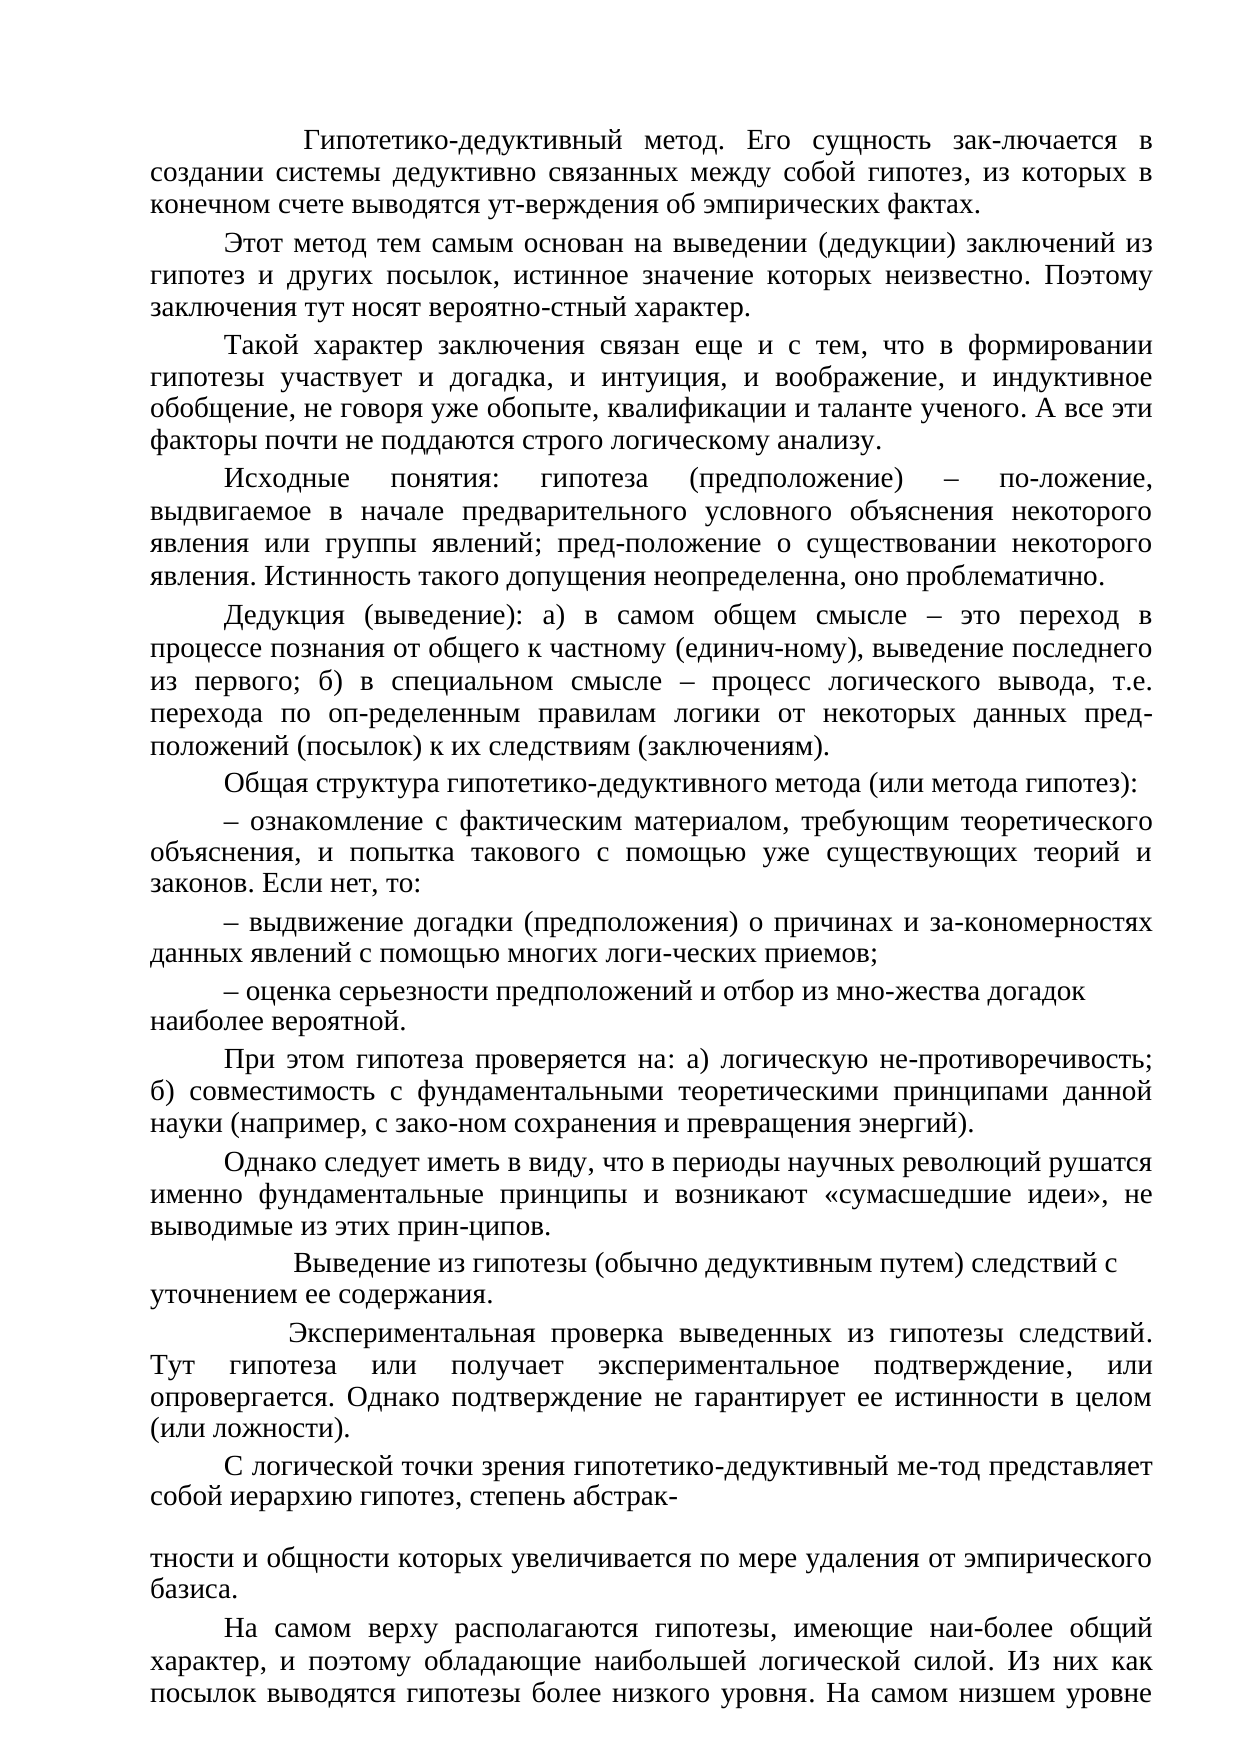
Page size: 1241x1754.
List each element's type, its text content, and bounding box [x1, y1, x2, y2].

text При этом гипотеза проверяется на: а) логическую не-противоречивость; б) совместимость с фундаментальными теоретическими принципами данной науки (например, с зако-ном сохранения и превращения энергий). [150, 1043, 1153, 1139]
text – оценка серьезности предположений и отбор из мно-жества догадок наиболее вероятной. [150, 976, 1153, 1037]
list Выведение из гипотезы (обычно дедуктивным путем) следствий с уточнением ее содержания. [150, 1248, 1153, 1310]
text Такой характер заключения связан еще и с тем, что в формировании гипотезы участвует и догадка, и интуиция, и воображение, и индуктивное обобщение, не говоря уже обопыте, квалификации и таланте ученого. А все эти факторы почти не поддаются строго логическому анализу. [150, 329, 1153, 455]
text Исходные понятия: гипотеза (предположение) – по-ложение, выдвигаемое в начале предварительного условного объяснения некоторого явления или группы явлений; пред-положение о существовании некоторого явления. Истинность такого допущения неопределенна, оно проблематично. [150, 462, 1153, 591]
text – ознакомление с фактическим материалом, требующим теоретического объяснения, и попытка такового с помощью уже существующих теорий и законов. Если нет, то: [150, 805, 1153, 899]
text тности и общности которых увеличивается по мере удаления от эмпирического базиса. [150, 1543, 1153, 1605]
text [150, 1611, 1153, 1709]
text Общая структура гипотетико-дедуктивного метода (или метода гипотез): [150, 768, 1153, 799]
text Однако следует иметь в виду, что в периоды научных революций рушатся именно фундаментальные принципы и возникают «сумасшедшие идеи», не выводимые из этих прин-ципов. [150, 1146, 1153, 1242]
text Дедукция (выведение): а) в самом общем смысле – это переход в процессе познания от общего к частному (единич-ному), выведение последнего из первого; б) в специальном смысле – процесс логического вывода, т.е. перехода по оп-ределенным правилам логики от некоторых данных пред-положений (посылок) к их следствиям (заключениям). [150, 598, 1153, 761]
list Экспериментальная проверка выведенных из гипотезы следствий. Тут гипотеза или получает экспериментальное подтверждение, или опровергается. Однако подтверждение не гарантирует ее истинности в целом (или ложности). [150, 1317, 1153, 1444]
list Гипотетико-дедуктивный метод. Его сущность зак-лючается в создании системы дедуктивно связанных между собой гипотез, из которых в конечном счете выводятся ут-верждения об эмпирических фактах. [150, 124, 1153, 220]
text С логической точки зрения гипотетико-дедуктивный ме-тод представляет собой иерархию гипотез, степень абстрак- [150, 1451, 1153, 1512]
text Этот метод тем самым основан на выведении (дедукции) заключений из гипотез и других посылок, истинное значение которых неизвестно. Поэтому заключения тут носят вероятно-стный характер. [150, 227, 1153, 322]
text – выдвижение догадки (предположения) о причинах и за-кономерностях данных явлений с помощью многих логи-ческих приемов; [150, 906, 1153, 969]
